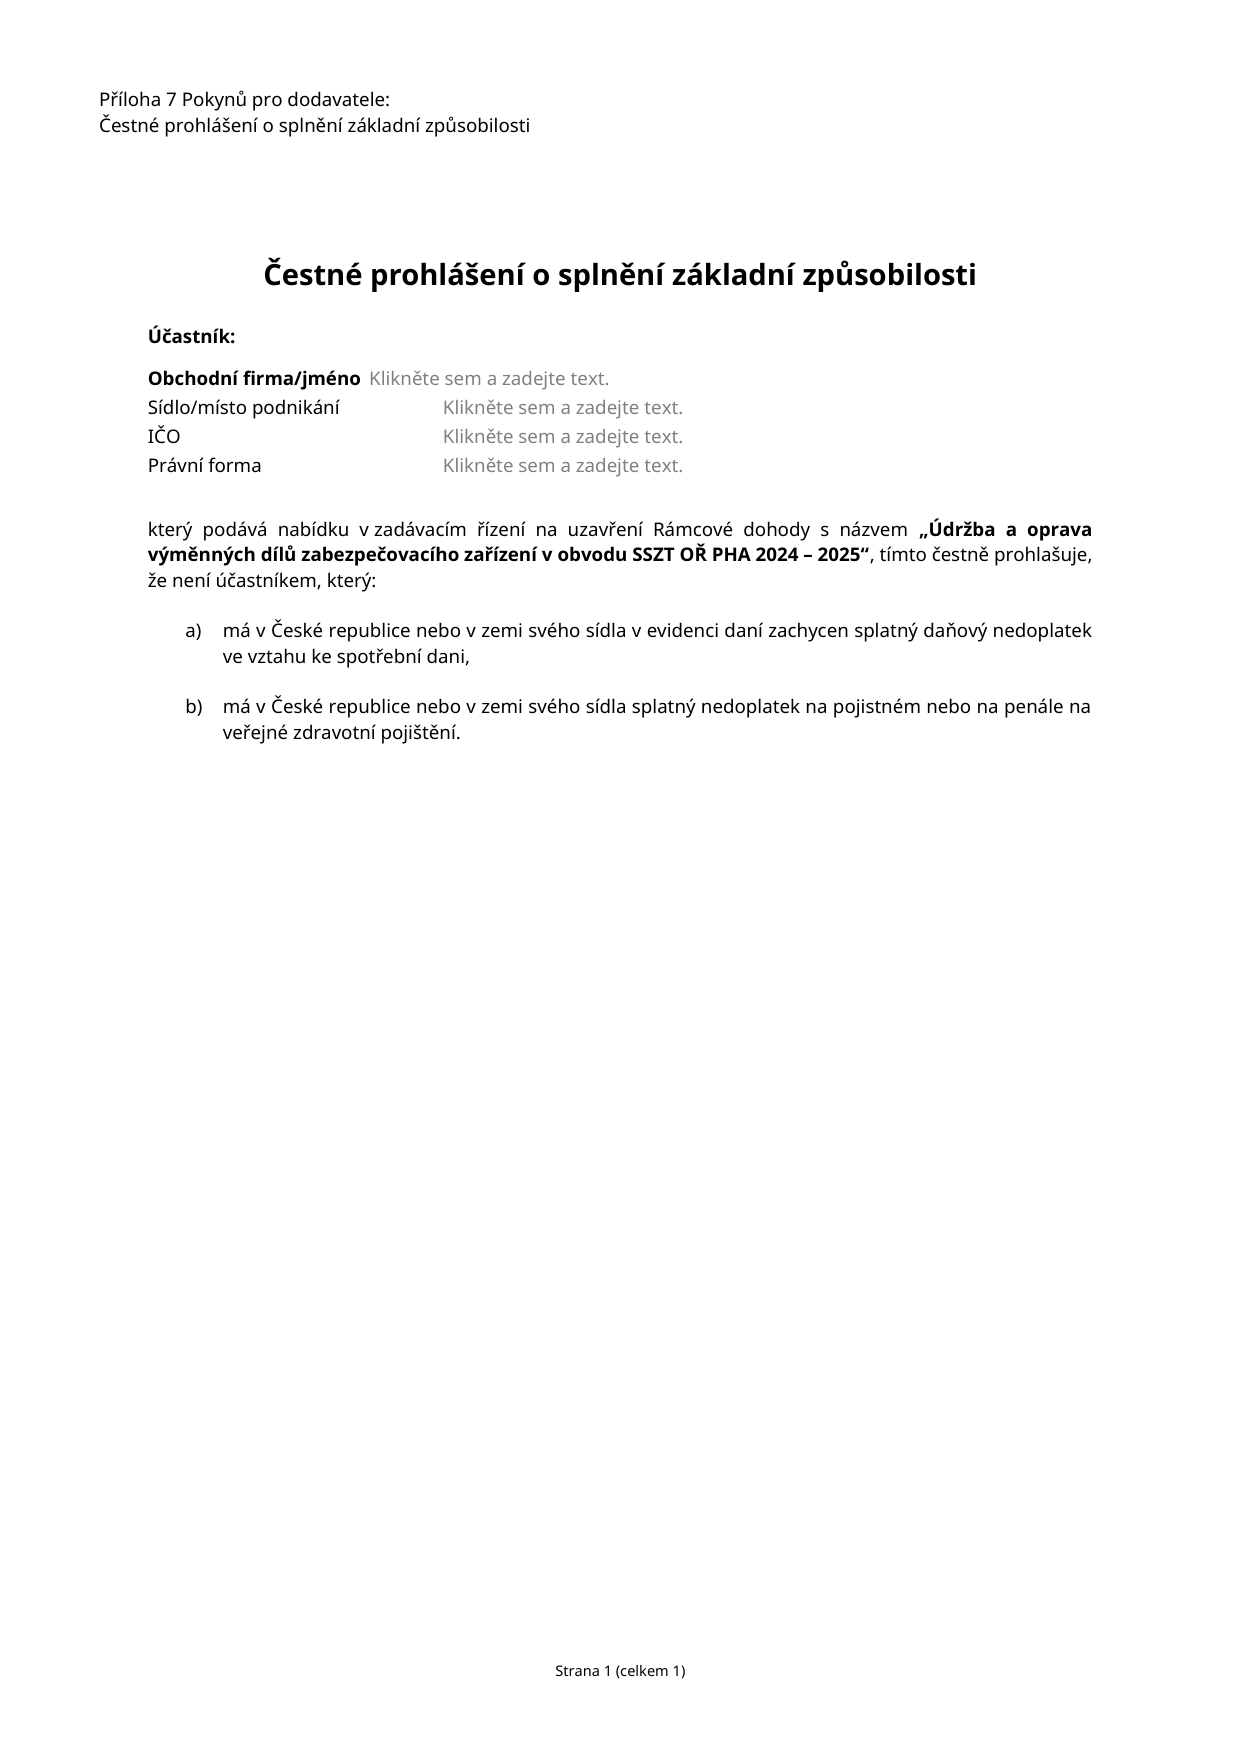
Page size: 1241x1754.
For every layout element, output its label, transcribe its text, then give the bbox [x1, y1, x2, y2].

text Sídlo/místo podnikání [148, 391, 1093, 420]
title Čestné prohlášení o splnění základní způsobilosti [148, 254, 1093, 293]
list má v České republice nebo v zemi svého sídla splatný nedoplatek na pojistném nebo na penále na veřejné zdravotní pojištění. [185, 693, 1093, 744]
text který podává nabídku v zadávacím řízení na uzavření Rámcové dohody s názvem „Údržba a oprava výměnných dílů zabezpečovacího zařízení v obvodu SSZT OŘ PHA 2024 – 2025“, tímto čestně prohlašuje, že není účastníkem, který: [148, 516, 1093, 592]
text Právní forma [148, 449, 1093, 478]
text IČO [148, 420, 1093, 449]
text Obchodní firma/jméno [148, 362, 1093, 391]
list má v České republice nebo v zemi svého sídla v evidenci daní zachycen splatný daňový nedoplatek ve vztahu ke spotřební dani, [185, 617, 1093, 668]
text Účastník: [148, 318, 1093, 349]
